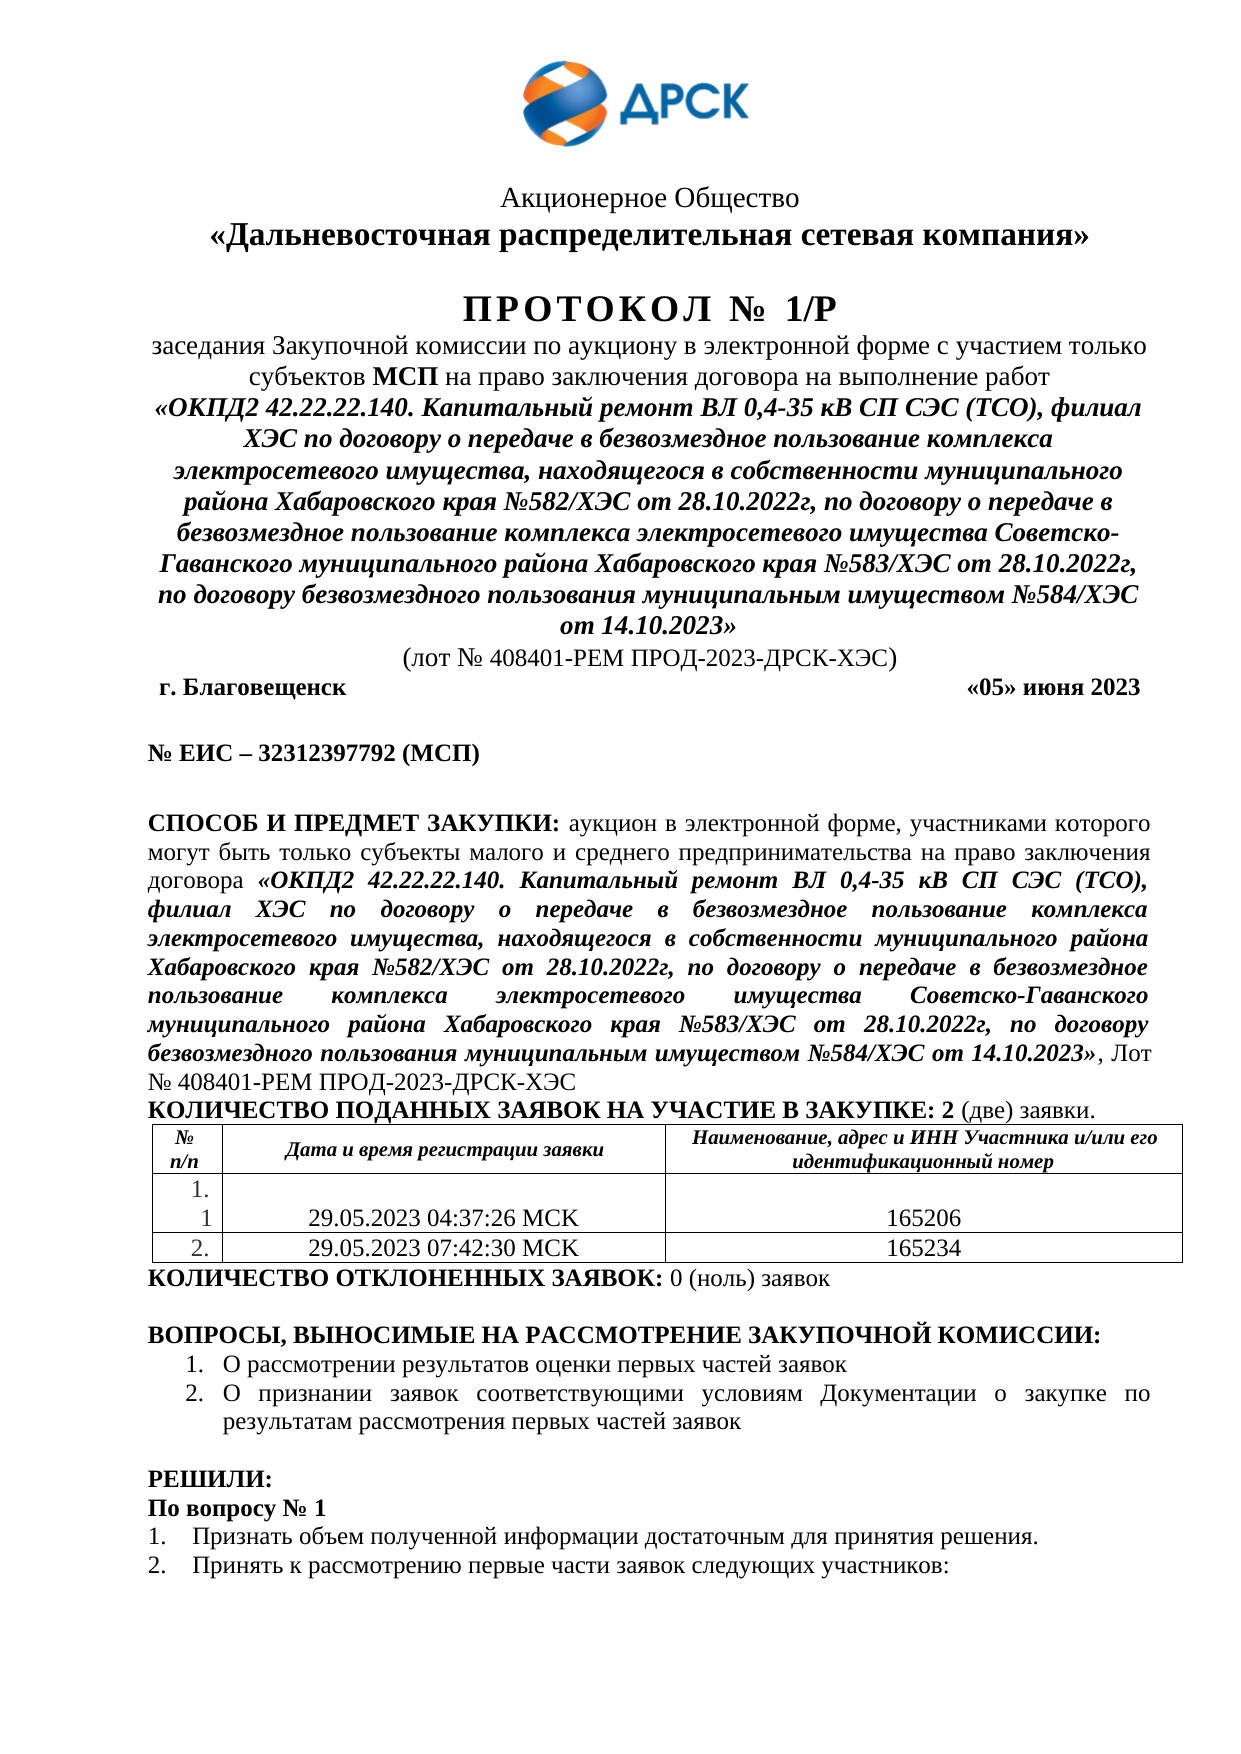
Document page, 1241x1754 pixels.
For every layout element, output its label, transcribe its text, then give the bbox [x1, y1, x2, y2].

text По вопросу № 1 [148, 1493, 1152, 1521]
list Принять к рассмотрению первые части заявок следующих участников: [148, 1550, 1152, 1579]
table_cell 1 [153, 1174, 222, 1232]
table_cell 29.05.2023 04:37:26 MCK [223, 1174, 665, 1232]
table_header «05» июня 2023 [652, 672, 1152, 701]
list Признать объем полученной информации достаточным для принятия решения. [148, 1521, 1152, 1550]
list О признании заявок соответствующими условиям Документации о закупке по результатам рассмотрения первых частей заявок [185, 1378, 1152, 1435]
text ВОПРОСЫ, ВЫНОСИМЫЕ НА РАССМОТРЕНИЕ ЗАКУПОЧНОЙ КОМИССИИ: [148, 1320, 1152, 1349]
table_cell 29.05.2023 07:42:30 MCK [223, 1233, 665, 1262]
table_header Дата и время регистрации заявки [223, 1125, 665, 1173]
list «ОКПД2 42.22.22.140. Капитальный ремонт ВЛ 0,4-35 кВ СП СЭС (ТСО), филиал ХЭС по договору о передаче в безвозмездное пользование комплекса электросетевого имущества, находящегося в собственности муниципального района Хабаровского края №582/ХЭС от 28.10.2022г, по договору о передаче в безвозмездное пользование комплекса электросетевого имущества Советско-Гаванского муниципального района Хабаровского края №583/ХЭС от 28.10.2022г, по договору безвозмездного пользования муниципальным имуществом №584/ХЭС от 14.10.2023» [148, 391, 1152, 641]
table_cell 165234 [666, 1233, 1182, 1262]
list № ЕИС – 32312397792 (МСП) [148, 738, 1152, 767]
table_cell [153, 1233, 222, 1262]
text КОЛИЧЕСТВО ОТКЛОНЕННЫХ ЗАЯВОК: 0 (ноль) заявок [148, 1263, 1137, 1291]
list СПОСОБ И ПРЕДМЕТ ЗАКУПКИ: аукцион в электронной форме, участниками которого могут быть только субъекты малого и среднего предпринимательства на право заключения договора «ОКПД2 42.22.22.140. Капитальный ремонт ВЛ 0,4-35 кВ СП СЭС (ТСО), филиал ХЭС по договору о передаче в безвозмездное пользование комплекса электросетевого имущества, находящегося в собственности муниципального района Хабаровского края №582/ХЭС от 28.10.2022г, по договору о передаче в безвозмездное пользование комплекса электросетевого имущества Советско-Гаванского муниципального района Хабаровского края №583/ХЭС от 28.10.2022г, по договору безвозмездного пользования муниципальным имуществом №584/ХЭС от 14.10.2023», Лот № 408401-РЕМ ПРОД-2023-ДРСК-ХЭС [148, 808, 1152, 1095]
list заседания Закупочной комиссии по аукциону в электронной форме с участием только субъектов МСП на право заключения договора на выполнение работ [148, 329, 1152, 391]
list О рассмотрении результатов оценки первых частей заявок [185, 1349, 1152, 1378]
table_header № п/п [153, 1125, 222, 1173]
text «Дальневосточная распределительная сетевая компания» [148, 214, 1152, 252]
table_header г. Благовещенск [148, 672, 652, 701]
text ПРОТОКОЛ № 1/Р [148, 286, 1152, 329]
list (лот № 408401-РЕМ ПРОД-2023-ДРСК-ХЭС) [148, 641, 1152, 672]
text КОЛИЧЕСТВО ПОДАННЫХ ЗАЯВОК НА УЧАСТИЕ В ЗАКУПКЕ: 2 (две) заявки. [148, 1095, 1152, 1124]
list РЕШИЛИ: [148, 1464, 1152, 1493]
text Акционерное Общество [148, 181, 1152, 214]
table_cell 165206 [666, 1174, 1182, 1232]
table_header Наименование, адрес и ИНН Участника и/или его идентификационный номер [666, 1125, 1182, 1173]
picture [519, 59, 766, 147]
